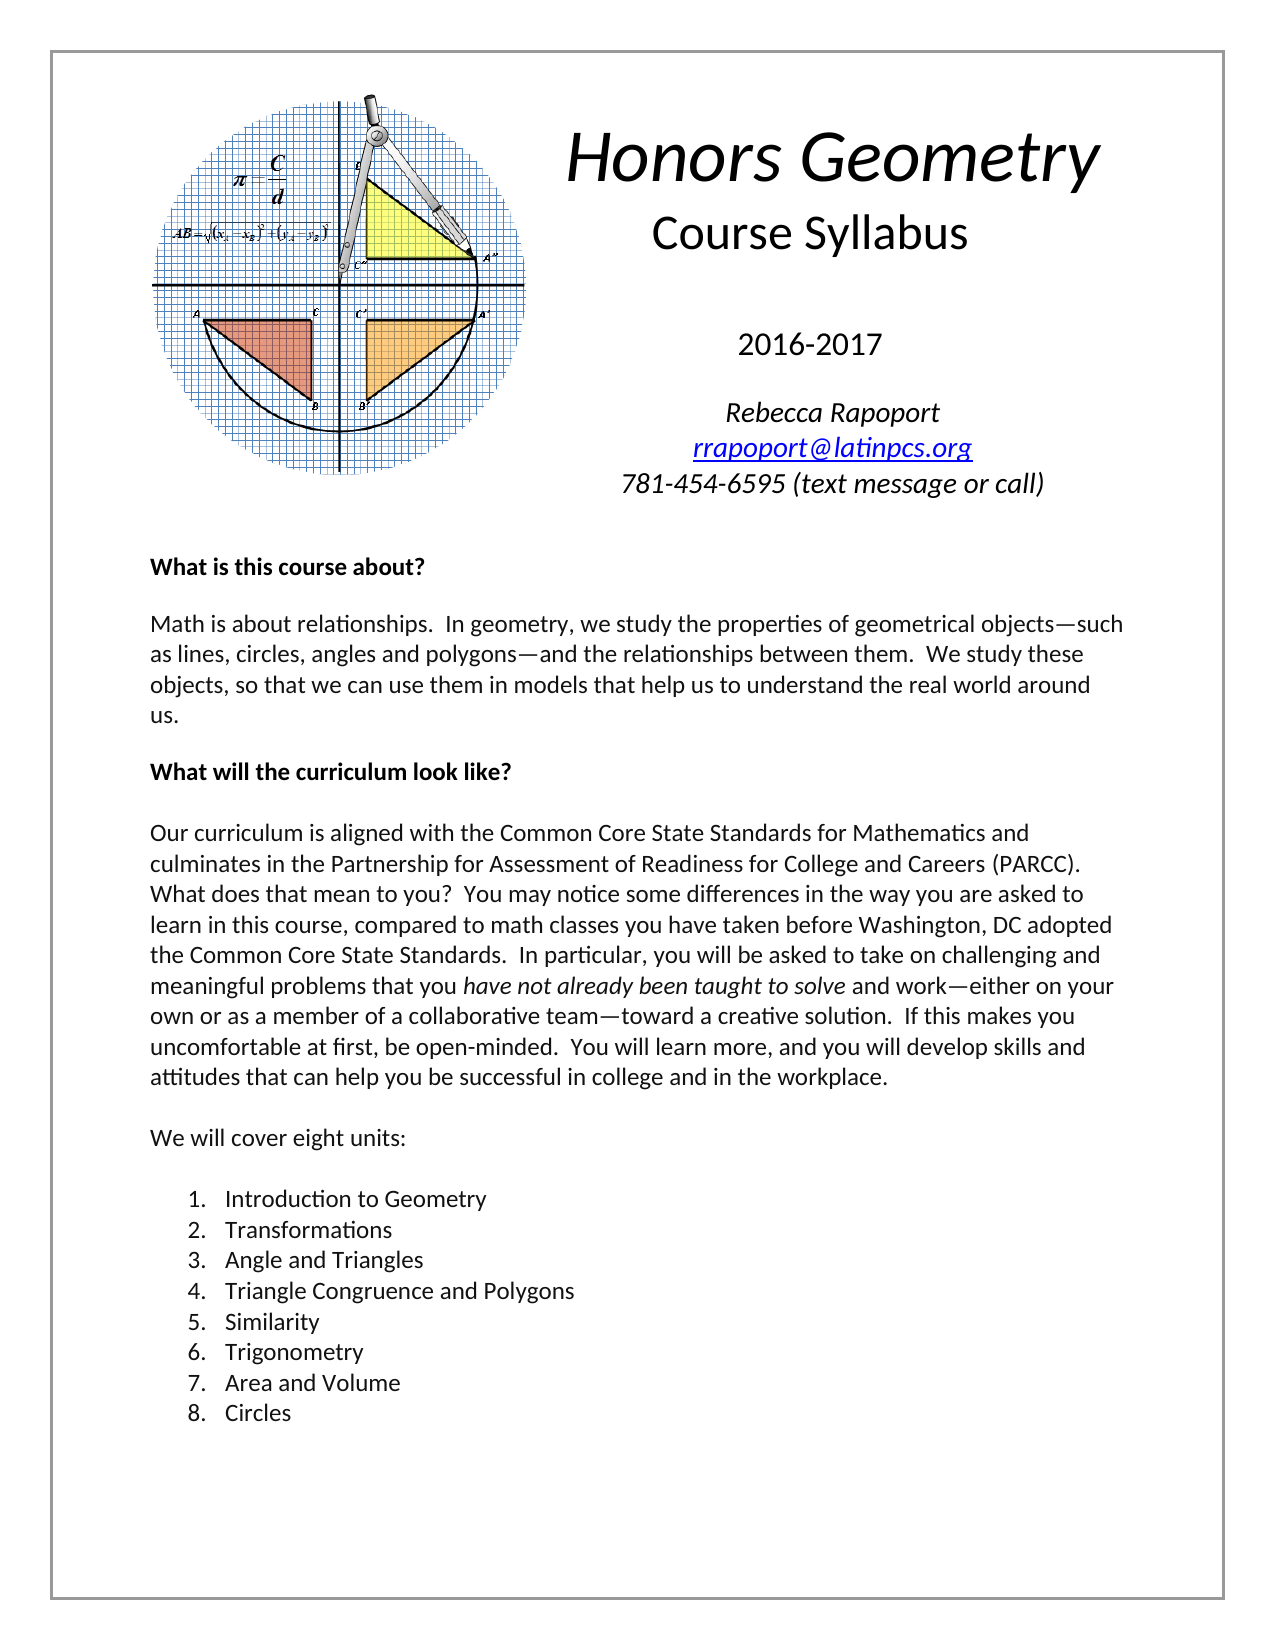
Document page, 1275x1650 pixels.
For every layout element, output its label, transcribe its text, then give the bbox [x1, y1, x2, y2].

text Math is about relationships. In geometry, we study the properties of geometrical objects—such as lines, circles, angles and polygons—and the relationships between them. We study these objects, so that we can use them in models that help us to understand the real world around us. [150, 608, 1125, 730]
text What is this course about? [150, 551, 1125, 581]
list Introduction to Geometry [187, 1183, 1125, 1214]
list Trigonometry [187, 1336, 1125, 1367]
picture [150, 93, 527, 475]
text What will the curriculum look like? [150, 756, 1125, 787]
list Circles [187, 1397, 1125, 1428]
list Triangle Congruence and Polygons [187, 1275, 1125, 1306]
list Angle and Triangles [187, 1244, 1125, 1275]
text Our curriculum is aligned with the Common Core State Standards for Mathematics and culminates in the Partnership for Assessment of Readiness for College and Careers (PARCC). What does that mean to you? You may notice some differences in the way you are asked to learn in this course, compared to math classes you have taken before Washington, DC adopted the Common Core State Standards. In particular, you will be asked to take on challenging and meaningful problems that you have not already been taught to solve and work—either on your own or as a member of a collaborative team—toward a creative solution. If this makes you uncomfortable at first, be open-minded. You will learn more, and you will develop skills and attitudes that can help you be successful in college and in the workplace. [150, 817, 1125, 1092]
text We will cover eight units: [150, 1122, 1125, 1153]
list Similarity [187, 1306, 1125, 1336]
list Area and Volume [187, 1367, 1125, 1397]
list Transformations [187, 1214, 1125, 1244]
